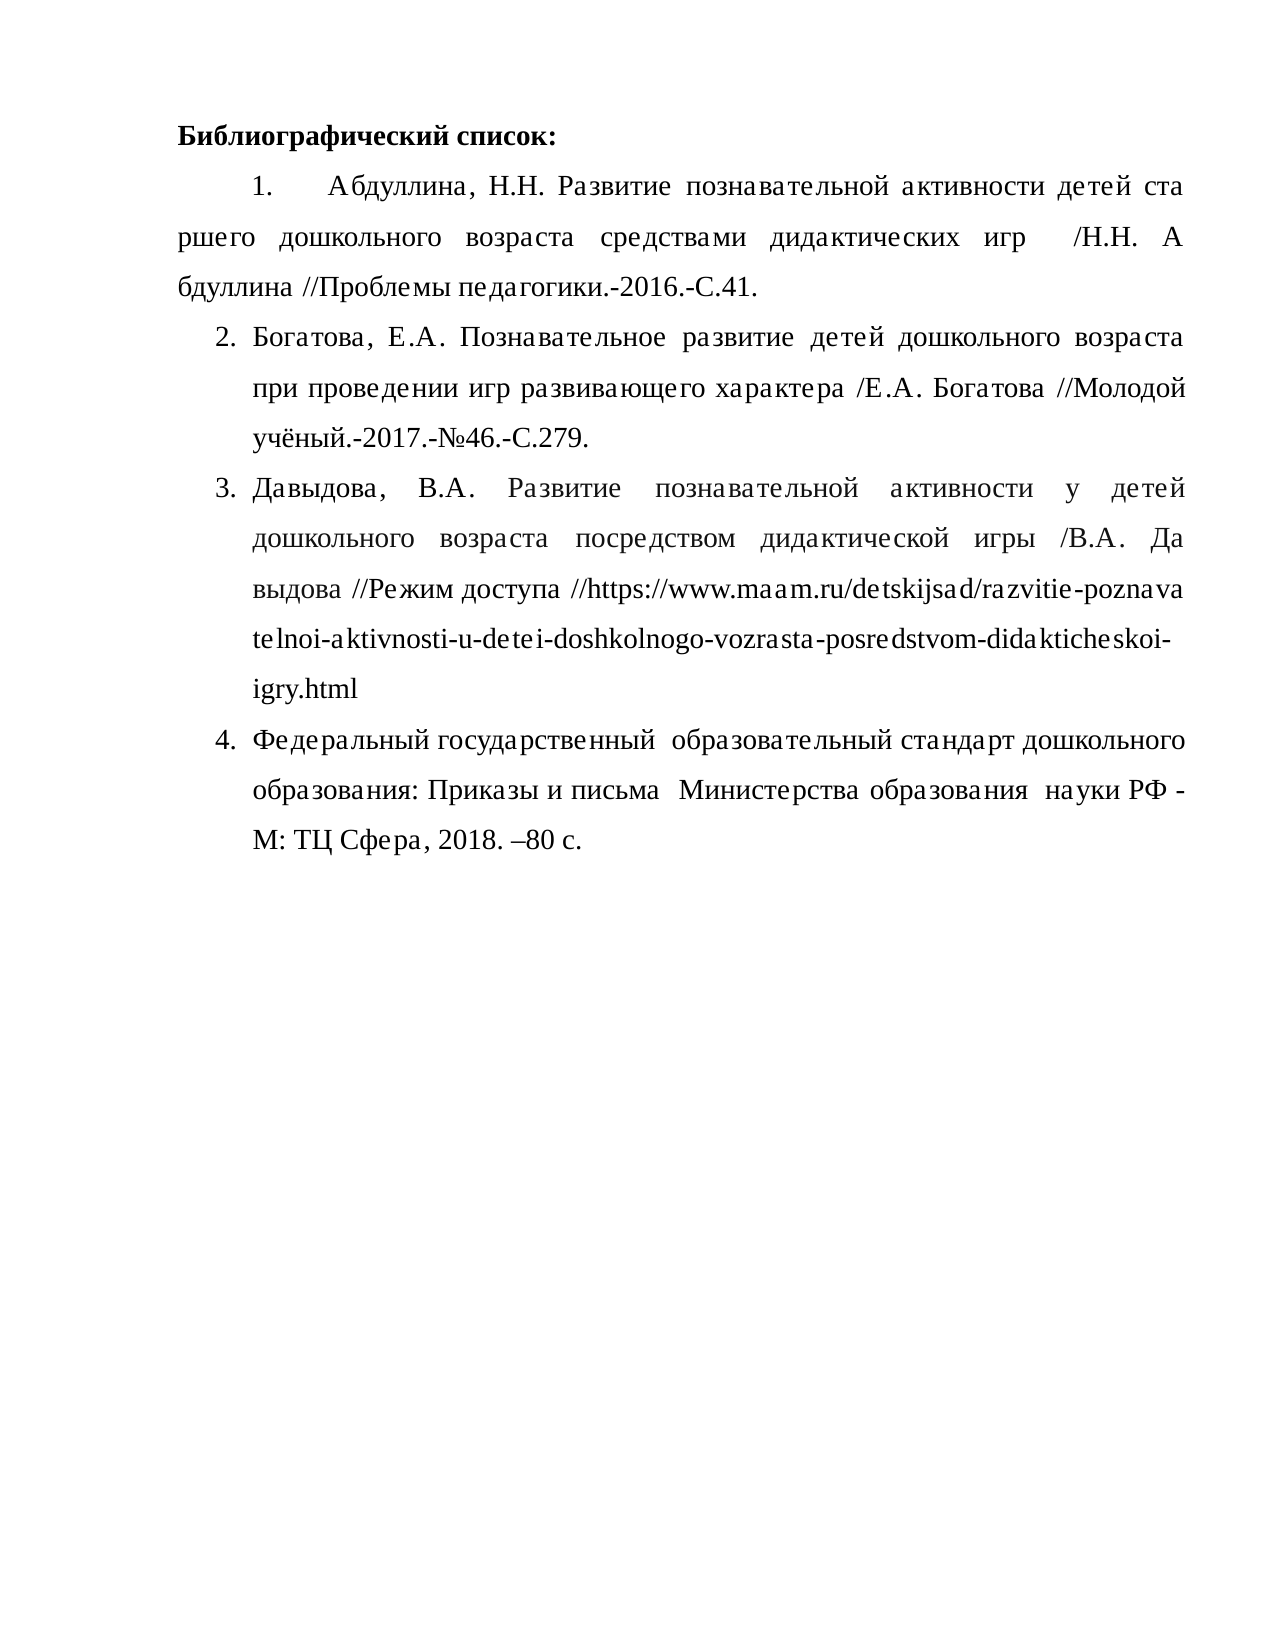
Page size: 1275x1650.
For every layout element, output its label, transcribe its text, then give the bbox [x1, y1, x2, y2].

list Бога това , Е .А . Позна ва те льное ра звитие де те й дошкольного возра ста при прове де нии игр ра звива юще го ха ра кте ра /Е .А . Бога това //Молодой учёный.-2017.-№46.-С.279. [215, 319, 1186, 453]
list Фе де ра льный госуда рстве нный обра зова те льный ста нда рт дошкольного обра зова ния: Прика зы и письма Министе рства обра зова ния на уки РФ - М: ТЦ Сфе ра , 2018. –80 с. [215, 722, 1186, 856]
list Да выдова , В.А . Ра звитие позна ва те льной а ктивности у де те й дошкольного возра ста посре дством дида ктиче ской игры /В.А . Да выдова //Ре жим доступа //https://www.ma a m.ru/de tskijsa d/ra zvitie -pozna va te lnoi-a ktivnosti-u-de te i-doshkolnogo-vozra sta -posre dstvom-dida ktiche skoi-igry.html [215, 470, 1186, 705]
text Библиографический список: [177, 118, 1186, 152]
list А бдуллина , Н.Н. Ра звитие позна ва те льной а ктивности де те й ста рше го дошкольного возра ста сре дства ми дида ктиче ских игр /Н.Н. А бдуллина //Пробле мы пе да гогики.-2016.-С.41. [177, 168, 1186, 303]
